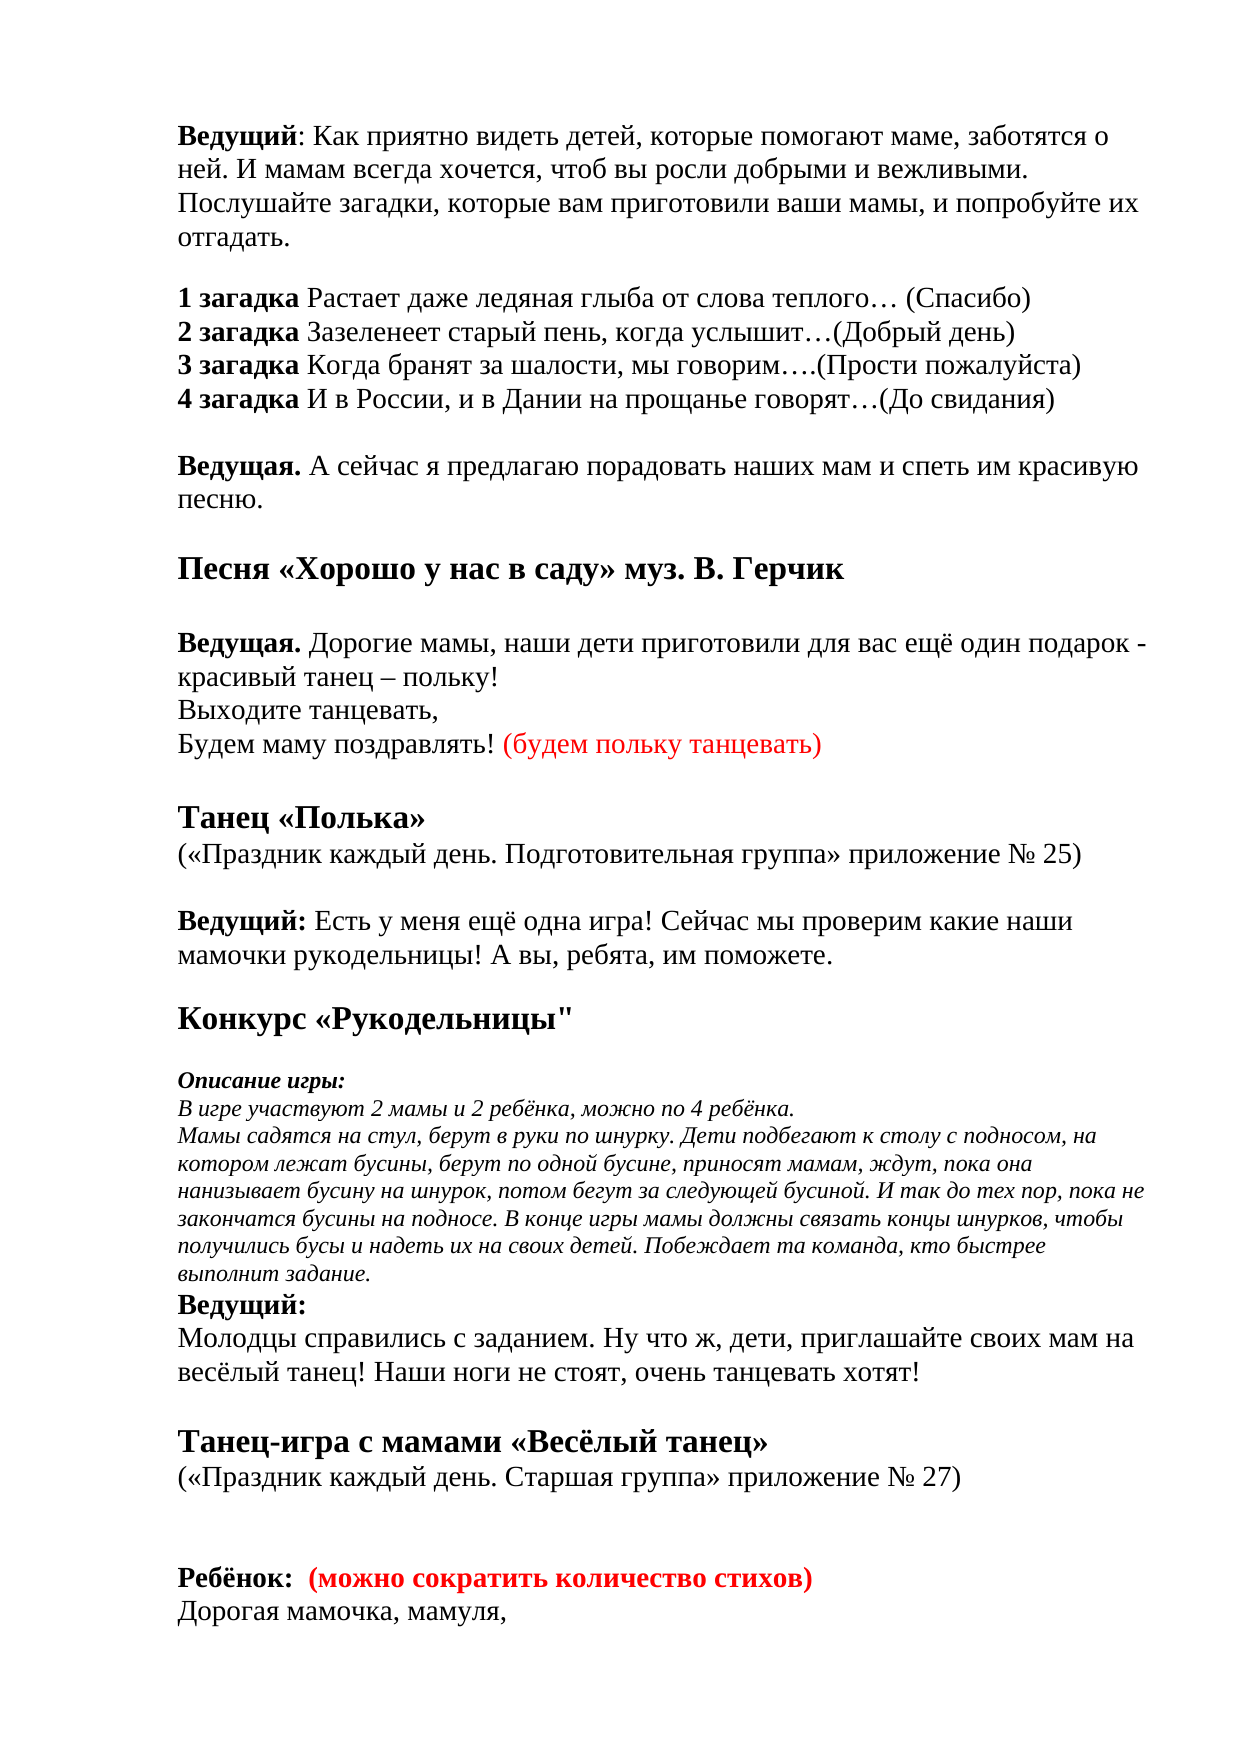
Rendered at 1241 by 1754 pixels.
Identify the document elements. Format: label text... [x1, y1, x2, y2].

text Ведущий: Молодцы справились с заданием. Ну что ж, дети, приглашайте своих мам на весёлый танец! Наши ноги не стоят, очень танцевать хотят! [177, 1287, 1152, 1387]
text Танец-игра с мамами «Весёлый танец» [177, 1421, 1152, 1459]
text Конкурс «Рукодельницы" [177, 998, 1152, 1037]
text Песня «Хорошо у нас в саду» муз. В. Герчик [177, 549, 1152, 587]
text Ведущая. Дорогие мамы, наши дети приготовили для вас ещё один подарок - красивый танец – польку! [177, 625, 1152, 692]
text («Праздник каждый день. Старшая группа» приложение № 27) [177, 1459, 1152, 1493]
text 1 загадка Растает даже ледяная глыба от слова теплого… (Спасибо) 2 загадка Зазеленеет старый пень, когда услышит…(Добрый день) 3 загадка Когда бранят за шалости, мы говорим….(Прости пожалуйста) 4 загадка И в России, и в Дании на прощанье говорят…(До свидания) [177, 280, 1152, 414]
text Ведущий: Есть у меня ещё одна игра! Сейчас мы проверим какие наши мамочки рукодельницы! А вы, ребята, им поможете. [177, 870, 1152, 970]
text Танец «Полька» [177, 798, 1152, 836]
text Ведущая. А сейчас я предлагаю порадовать наших мам и спеть им красивую песню. [177, 448, 1152, 515]
text Будем маму поздравлять! (будем польку танцевать) [177, 726, 1152, 759]
text Выходите танцевать, [177, 692, 1152, 726]
text Описание игры: В игре участвуют 2 мамы и 2 ребёнка, можно по 4 ребёнка. Мамы садятся на стул, берут в руки по шнурку. Дети подбегают к столу с подносом, на котором лежат бусины, берут по одной бусине, приносят мамам, ждут, пока она нанизывает бусину на шнурок, потом бегут за следующей бусиной. И так до тех пор, пока не закончатся бусины на подносе. В конце игры мамы должны связать концы шнурков, чтобы получились бусы и надеть их на своих детей. Побеждает та команда, кто быстрее выполнит задание. [177, 1037, 1152, 1287]
text Ведущий: Как приятно видеть детей, которые помогают маме, заботятся о ней. И мамам всегда хочется, чтоб вы росли добрыми и вежливыми. Послушайте загадки, которые вам приготовили ваши мамы, и попробуйте их отгадать. [177, 118, 1152, 280]
text («Праздник каждый день. Подготовительная группа» приложение № 25) [177, 836, 1152, 870]
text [177, 1560, 1152, 1627]
